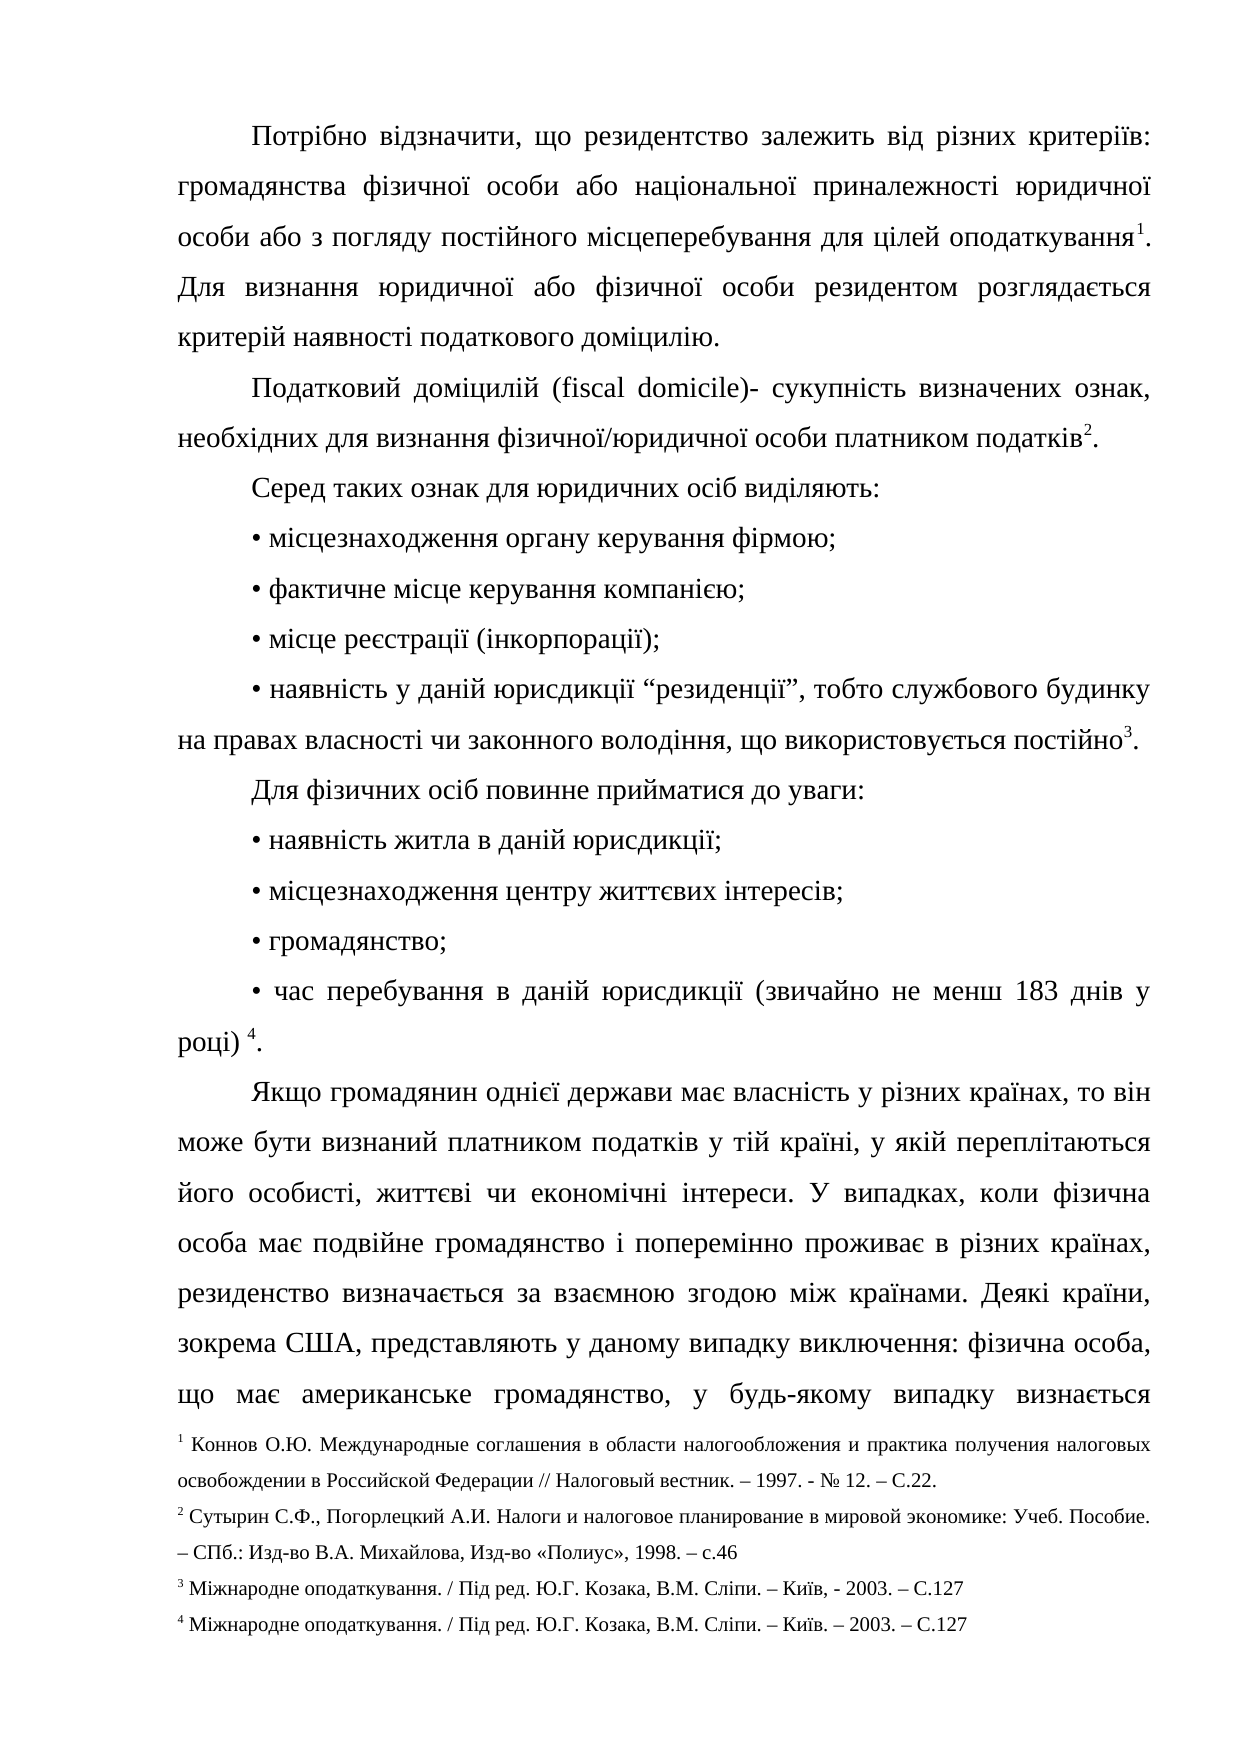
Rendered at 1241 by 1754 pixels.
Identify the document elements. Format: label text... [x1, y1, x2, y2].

text • фактичне місце керування компанією; [177, 571, 1152, 604]
text • місце реєстрації (інкорпорації); [177, 621, 1152, 655]
text Серед таких ознак для юридичних осіб виділяють: [177, 470, 1152, 504]
text • наявність житла в даній юрисдикції; [177, 822, 1152, 856]
text Для фізичних осіб повинне прийматися до уваги: [177, 772, 1152, 806]
text • місцезнаходження центру життєвих інтересів; [177, 873, 1152, 906]
text • громадянство; [177, 923, 1152, 957]
text • місцезнаходження органу керування фірмою; [177, 521, 1152, 554]
text Податковий доміцилій (fiscal domicile)- сукупність визначених ознак, необхідних для визнання фізичної/юридичної особи платником податків. [177, 370, 1152, 453]
text Потрібно відзначити, що резидентство залежить від різних критеріїв: громадянства фізичної особи або національної приналежності юридичної особи або з погляду постійного місцеперебування для цілей оподаткування. Для визнання юридичної або фізичної особи резидентом розглядається критерій наявності податкового доміцилію. [177, 118, 1152, 353]
text • наявність у даній юрисдикції “резиденції”, тобто службового будинку на правах власності чи законного володіння, що використовується постійно. [177, 672, 1152, 755]
text • час перебування в даній юрисдикції (звичайно не менш 183 днів у році) . [177, 973, 1152, 1057]
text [177, 1074, 1152, 1409]
